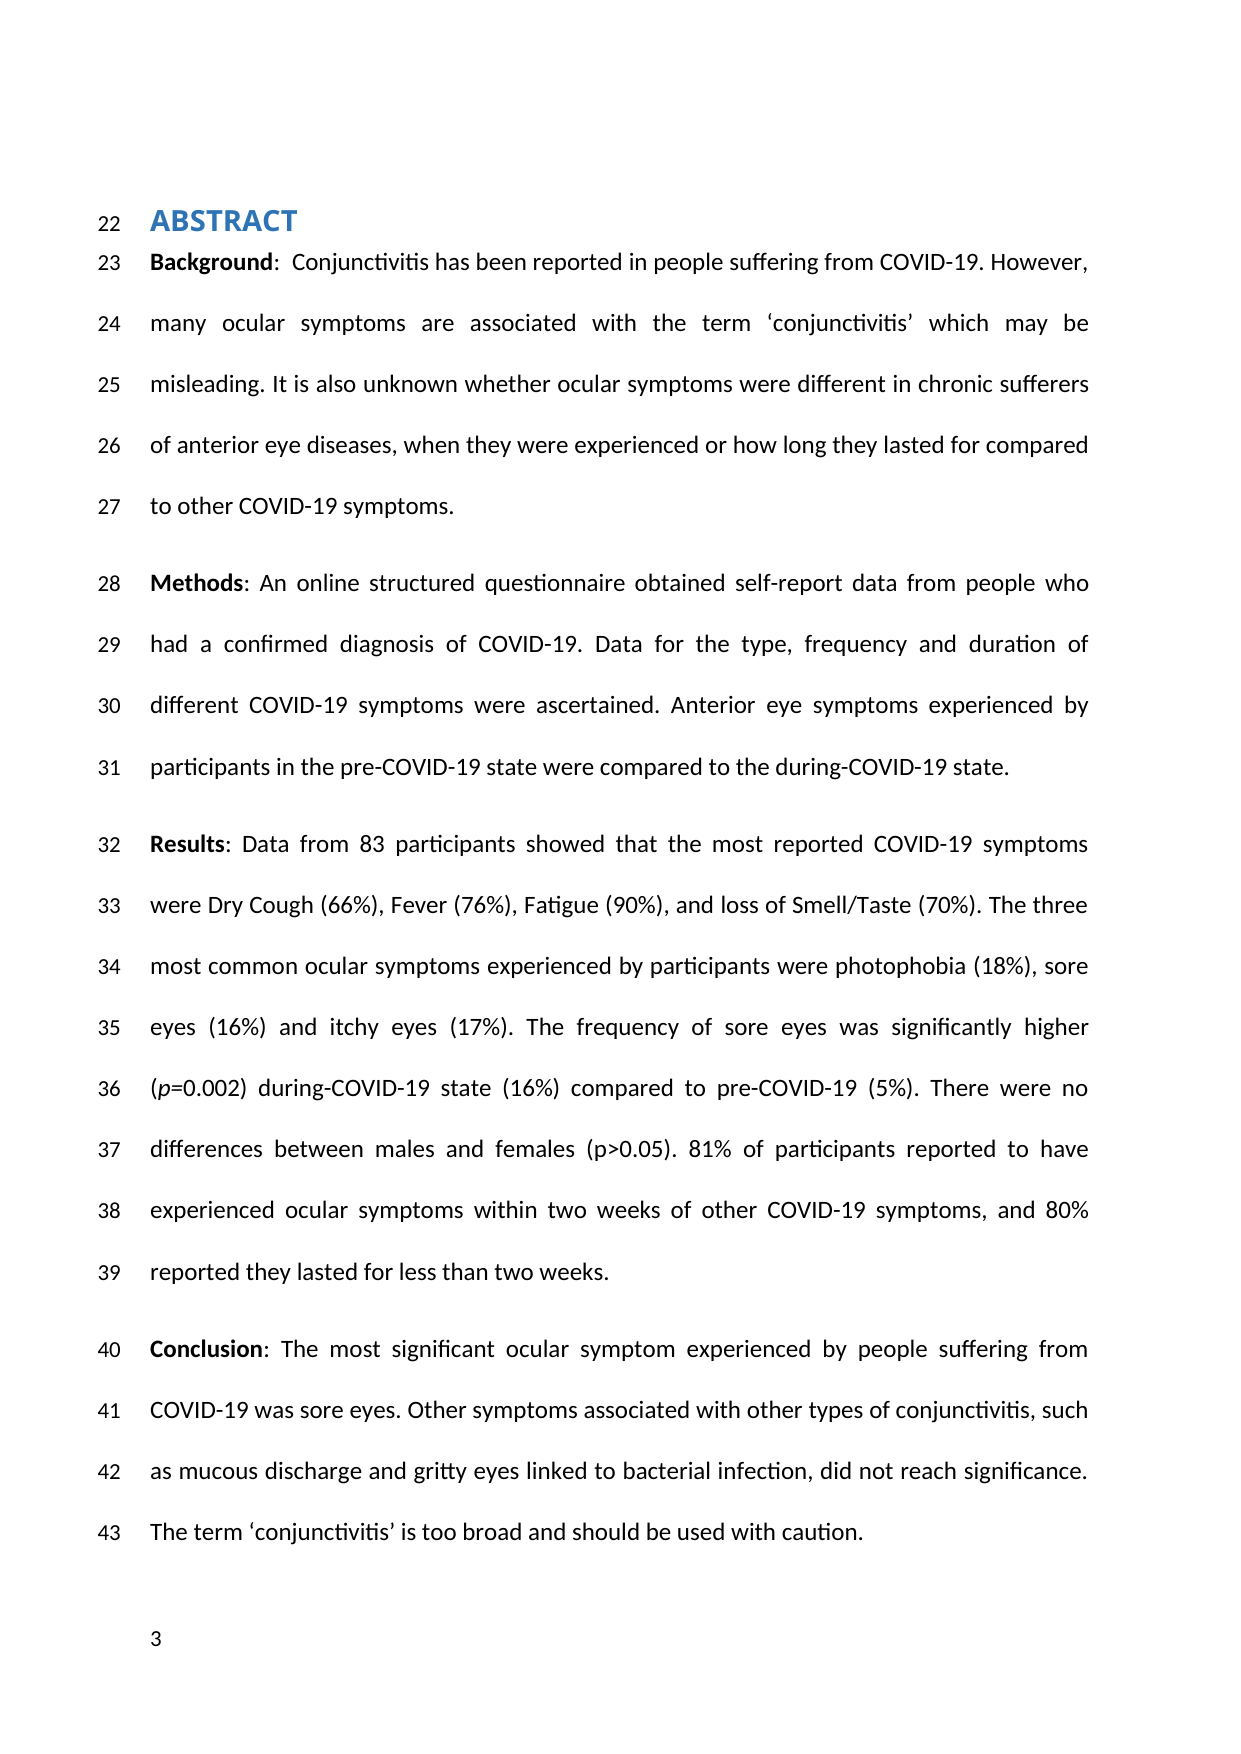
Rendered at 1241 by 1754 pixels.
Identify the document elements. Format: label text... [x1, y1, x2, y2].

text Conclusion: The most significant ocular symptom experienced by people suffering from COVID-19 was sore eyes. Other symptoms associated with other types of conjunctivitis, such as mucous discharge and gritty eyes linked to bacterial infection, did not reach significance. The term ‘conjunctivitis’ is too broad and should be used with caution. [150, 1333, 1090, 1547]
text Methods: An online structured questionnaire obtained self-report data from people who had a confirmed diagnosis of COVID-19. Data for the type, frequency and duration of different COVID-19 symptoms were ascertained. Anterior eye symptoms experienced by participants in the pre-COVID-19 state were compared to the during-COVID-19 state. [150, 567, 1090, 781]
text Results: Data from 83 participants showed that the most reported COVID-19 symptoms were Dry Cough (66%), Fever (76%), Fatigue (90%), and loss of Smell/Taste (70%). The three most common ocular symptoms experienced by participants were photophobia (18%), sore eyes (16%) and itchy eyes (17%). The frequency of sore eyes was significantly higher (p=0.002) during-COVID-19 state (16%) compared to pre-COVID-19 (5%). There were no differences between males and females (p>0.05). 81% of participants reported to have experienced ocular symptoms within two weeks of other COVID-19 symptoms, and 80% reported they lasted for less than two weeks. [150, 828, 1090, 1286]
subtitle ABSTRACT [150, 200, 1090, 240]
text Background: Conjunctivitis has been reported in people suffering from COVID-19. However, many ocular symptoms are associated with the term ‘conjunctivitis’ which may be misleading. It is also unknown whether ocular symptoms were different in chronic sufferers of anterior eye diseases, when they were experienced or how long they lasted for compared to other COVID-19 symptoms. [150, 246, 1090, 520]
